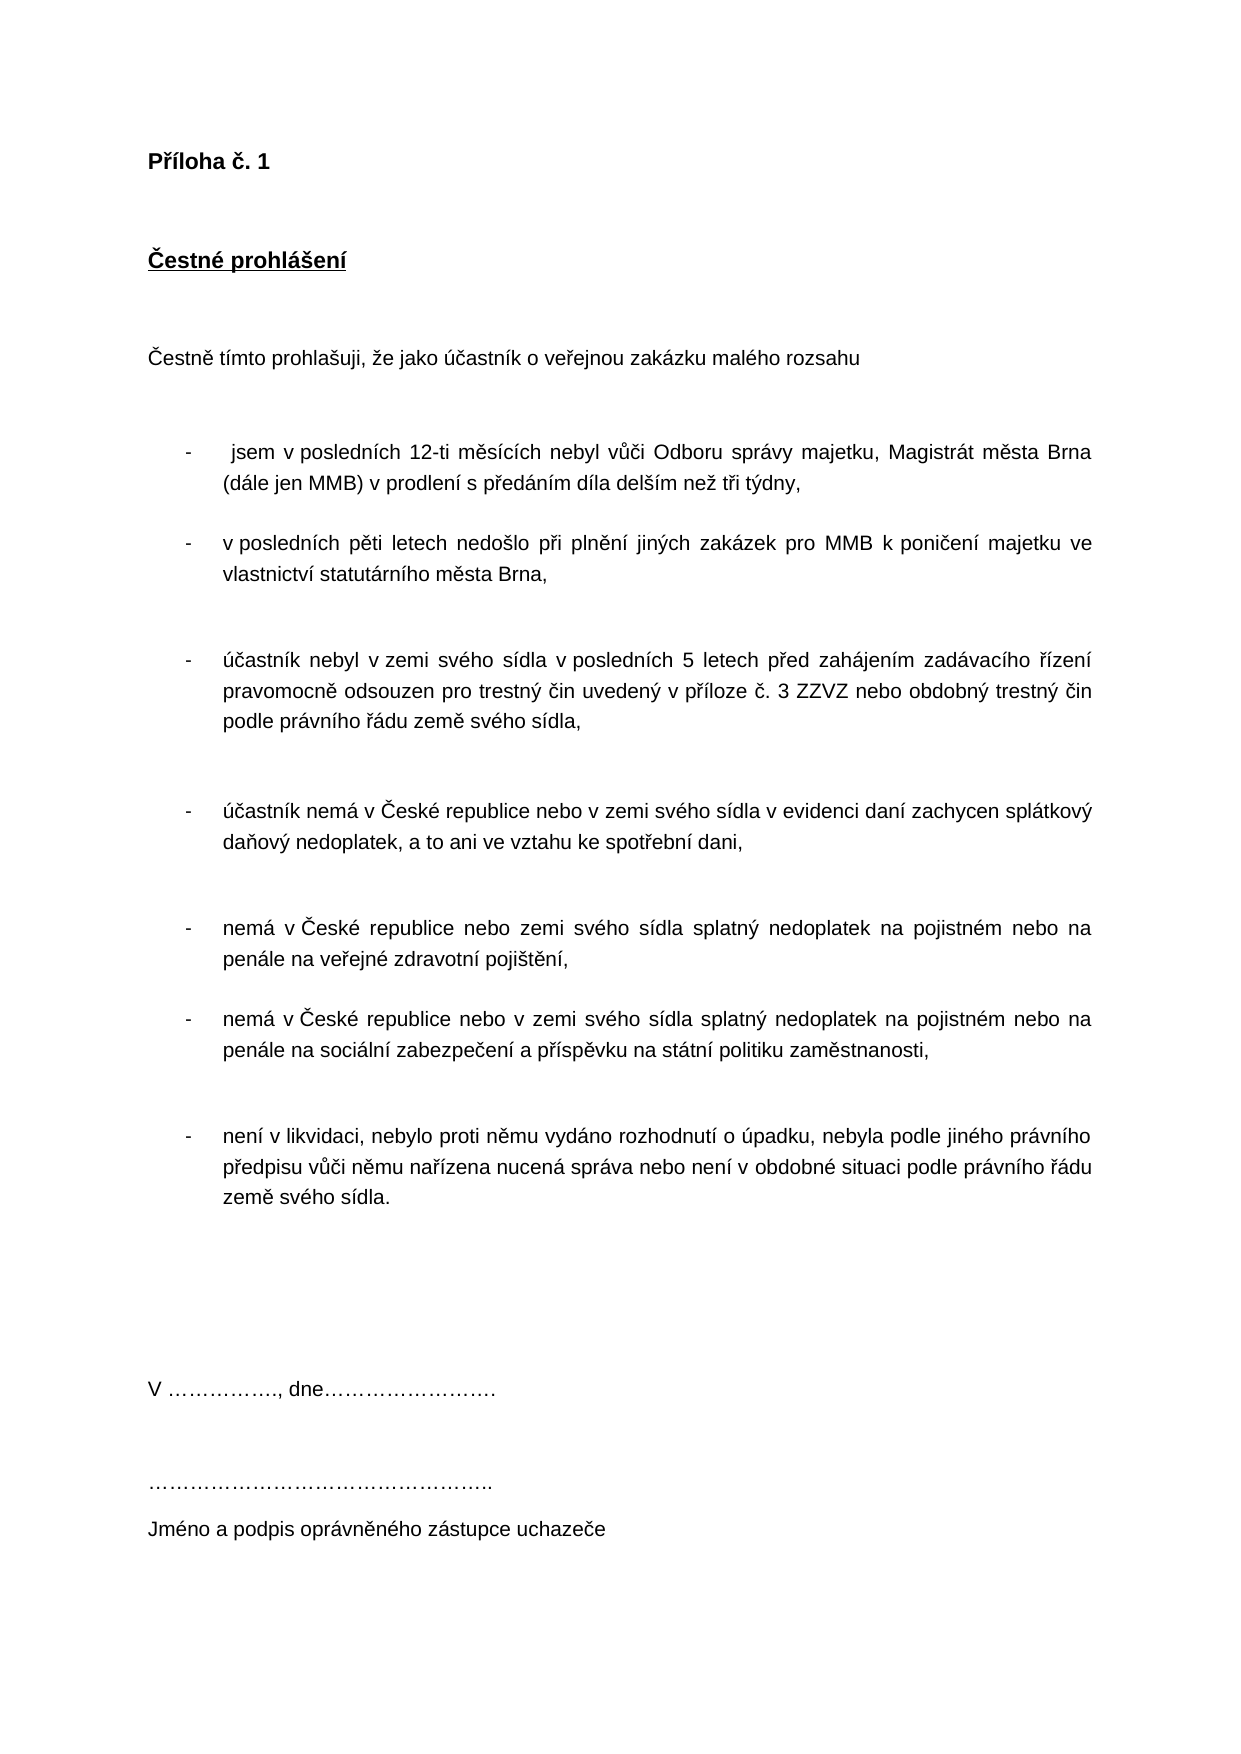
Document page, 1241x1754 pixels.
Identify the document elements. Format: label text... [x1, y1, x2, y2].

list v posledních pěti letech nedošlo při plnění jiných zakázek pro MMB k poničení majetku ve vlastnictví statutárního města Brna, [185, 530, 1093, 586]
text Čestné prohlášení [148, 247, 1093, 273]
list není v likvidaci, nebylo proti němu vydáno rozhodnutí o úpadku, nebyla podle jiného právního předpisu vůči němu nařízena nucená správa nebo není v obdobné situaci podle právního řádu země svého sídla. [185, 1123, 1093, 1208]
list nemá v České republice nebo v zemi svého sídla splatný nedoplatek na pojistném nebo na penále na sociální zabezpečení a příspěvku na státní politiku zaměstnanosti, [185, 1006, 1093, 1062]
text Jméno a podpis oprávněného zástupce uchazeče [148, 1516, 1093, 1540]
list nemá v České republice nebo zemi svého sídla splatný nedoplatek na pojistném nebo na penále na veřejné zdravotní pojištění, [185, 915, 1093, 970]
list účastník nebyl v zemi svého sídla v posledních 5 letech před zahájením zadávacího řízení pravomocně odsouzen pro trestný čin uvedený v příloze č. 3 ZZVZ nebo obdobný trestný čin podle právního řádu země svého sídla, [185, 647, 1093, 732]
text V ……………., dne……………………. [148, 1377, 1093, 1401]
text Čestně tímto prohlašuji, že jako účastník o veřejnou zakázku malého rozsahu [148, 346, 1093, 370]
text ………………………………………….. [148, 1470, 1093, 1494]
list účastník nemá v České republice nebo v zemi svého sídla v evidenci daní zachycen splátkový daňový nedoplatek, a to ani ve vztahu ke spotřební dani, [185, 798, 1093, 853]
text Příloha č. 1 [148, 148, 1093, 174]
list jsem v posledních 12-ti měsících nebyl vůči Odboru správy majetku, Magistrát města Brna (dále jen MMB) v prodlení s předáním díla delším než tři týdny, [185, 439, 1093, 494]
